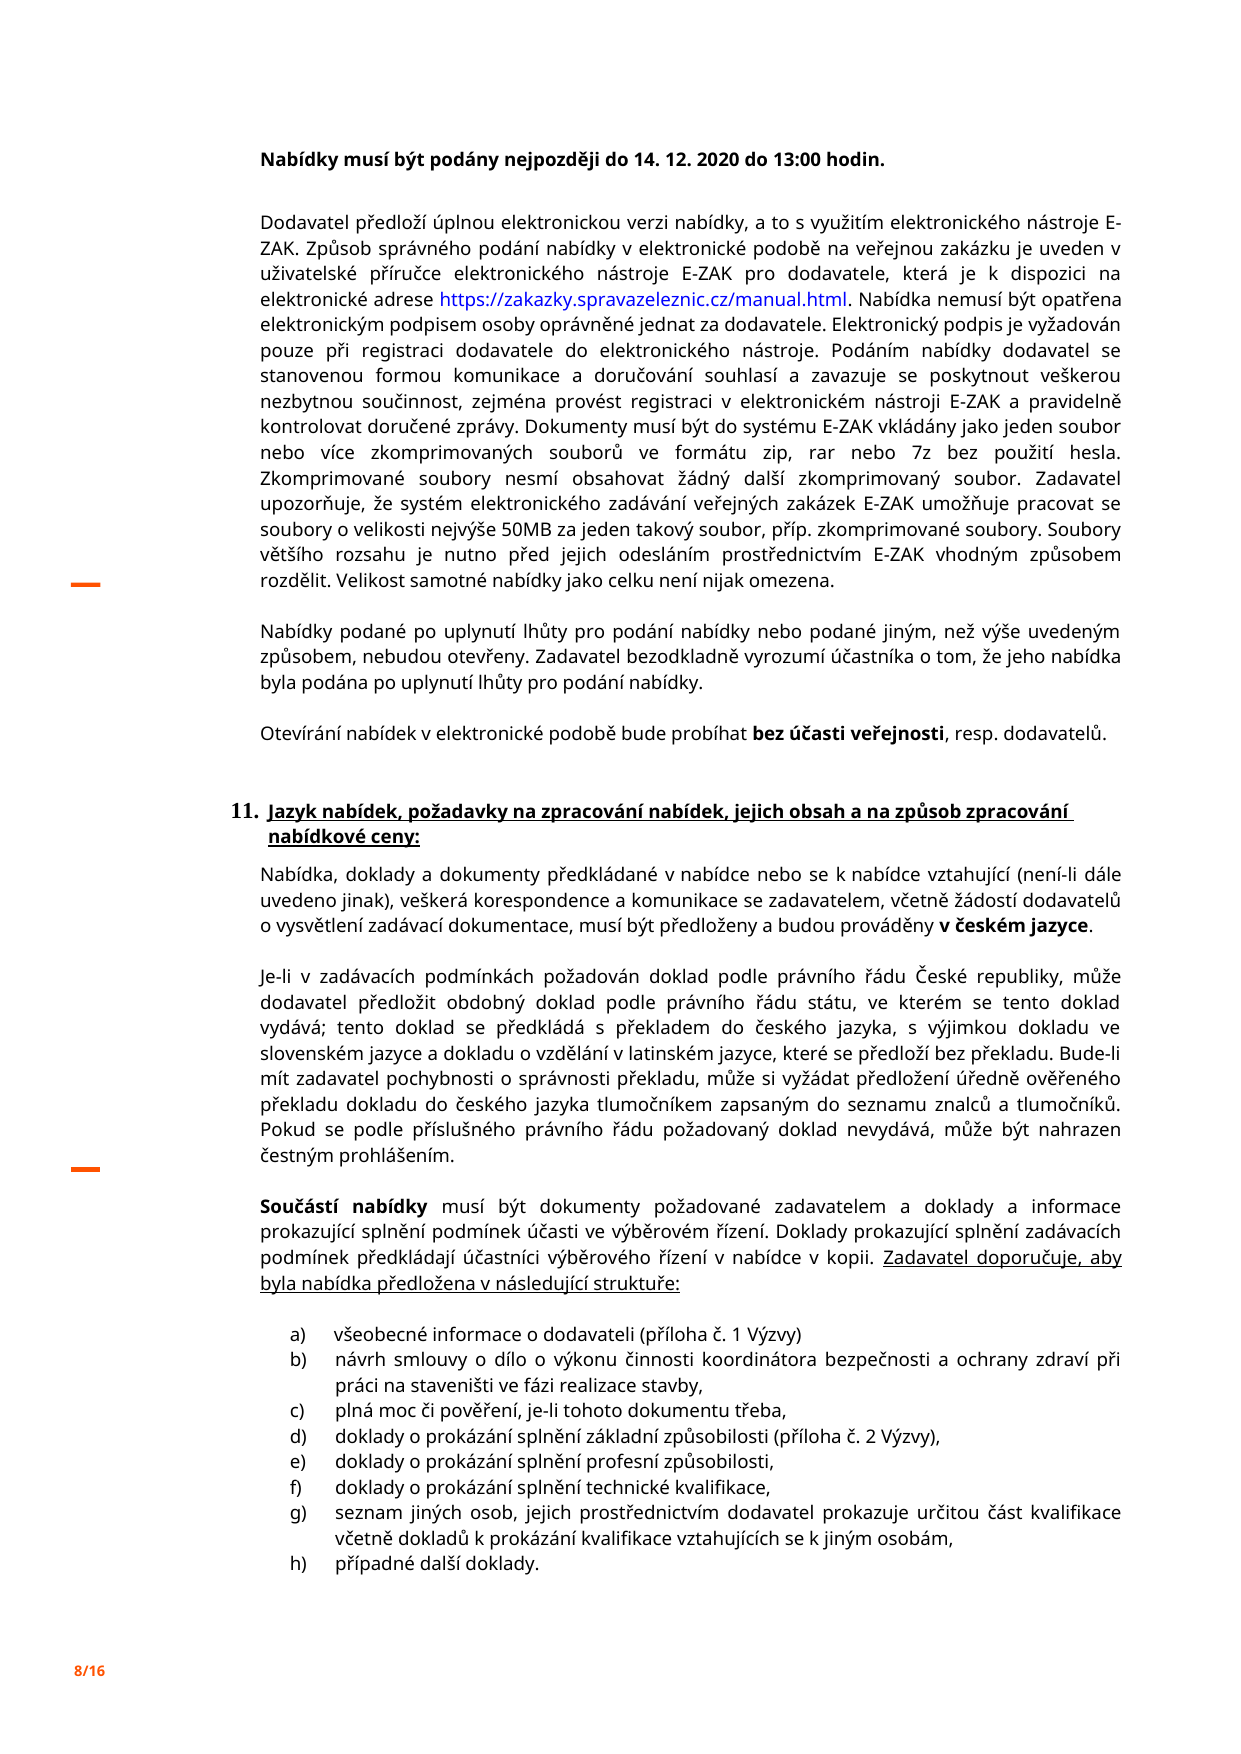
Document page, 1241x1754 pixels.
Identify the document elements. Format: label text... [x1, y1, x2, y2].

text Nabídky musí být podány nejpozději do 14. 12. 2020 do 13:00 hodin. [260, 146, 1122, 172]
text Otevírání nabídek v elektronické podobě bude probíhat bez účasti veřejnosti, resp. dodavatelů. [260, 720, 1122, 746]
text Součástí nabídky musí být dokumenty požadované zadavatelem a doklady a informace prokazující splnění podmínek účasti ve výběrovém řízení. Doklady prokazující splnění zadávacích podmínek předkládají účastníci výběrového řízení v nabídce v kopii. Zadavatel doporučuje, aby byla nabídka předložena v následující struktuře: [260, 1193, 1122, 1295]
list seznam jiných osob, jejich prostřednictvím dodavatel prokazuje určitou část kvalifikace včetně dokladů k prokázání kvalifikace vztahujících se k jiným osobám, [289, 1499, 1122, 1551]
text Dodavatel předloží úplnou elektronickou verzi nabídky, a to s využitím elektronického nástroje E-ZAK. Způsob správného podání nabídky v elektronické podobě na veřejnou zakázku je uveden v uživatelské příručce elektronického nástroje E-ZAK pro dodavatele, která je k dispozici na elektronické adrese https://zakazky.spravazeleznic.cz/manual.html. Nabídka nemusí být opatřena elektronickým podpisem osoby oprávněné jednat za dodavatele. Elektronický podpis je vyžadován pouze při registraci dodavatele do elektronického nástroje. Podáním nabídky dodavatel se stanovenou formou komunikace a doručování souhlasí a zavazuje se poskytnout veškerou nezbytnou součinnost, zejména provést registraci v elektronickém nástroji E-ZAK a pravidelně kontrolovat doručené zprávy. Dokumenty musí být do systému E-ZAK vkládány jako jeden soubor nebo více zkomprimovaných souborů ve formátu zip, rar nebo 7z bez použití hesla. Zkomprimované soubory nesmí obsahovat žádný další zkomprimovaný soubor. Zadavatel upozorňuje, že systém elektronického zadávání veřejných zakázek E-ZAK umožňuje pracovat se soubory o velikosti nejvýše 50MB za jeden takový soubor, příp. zkomprimované soubory. Soubory většího rozsahu je nutno před jejich odesláním prostřednictvím E-ZAK vhodným způsobem rozdělit. Velikost samotné nabídky jako celku není nijak omezena. [260, 210, 1122, 592]
list návrh smlouvy o dílo o výkonu činnosti koordinátora bezpečnosti a ochrany zdraví při práci na staveništi ve fázi realizace stavby, [289, 1346, 1122, 1397]
list případné další doklady. [289, 1551, 1122, 1576]
list doklady o prokázání splnění základní způsobilosti (příloha č. 2 Výzvy), [289, 1423, 1122, 1448]
list doklady o prokázání splnění technické kvalifikace, [289, 1474, 1122, 1499]
list Jazyk nabídek, požadavky na zpracování nabídek, jejich obsah a na způsob zpracování nabídkové ceny: [230, 797, 1122, 849]
list plná moc či pověření, je-li tohoto dokumentu třeba, [289, 1397, 1122, 1423]
list všeobecné informace o dodavateli (příloha č. 1 Výzvy) [289, 1321, 1122, 1346]
text Nabídky podané po uplynutí lhůty pro podání nabídky nebo podané jiným, než výše uvedeným způsobem, nebudou otevřeny. Zadavatel bezodkladně vyrozumí účastníka o tom, že jeho nabídka byla podána po uplynutí lhůty pro podání nabídky. [260, 618, 1122, 694]
text Je-li v zadávacích podmínkách požadován doklad podle právního řádu České republiky, může dodavatel předložit obdobný doklad podle právního řádu státu, ve kterém se tento doklad vydává; tento doklad se předkládá s překladem do českého jazyka, s výjimkou dokladu ve slovenském jazyce a dokladu o vzdělání v latinském jazyce, které se předloží bez překladu. Bude-li mít zadavatel pochybnosti o správnosti překladu, může si vyžádat předložení úředně ověřeného překladu dokladu do českého jazyka tlumočníkem zapsaným do seznamu znalců a tlumočníků. Pokud se podle příslušného právního řádu požadovaný doklad nevydává, může být nahrazen čestným prohlášením. [260, 963, 1122, 1168]
text Nabídka, doklady a dokumenty předkládané v nabídce nebo se k nabídce vztahující (není-li dále uvedeno jinak), veškerá korespondence a komunikace se zadavatelem, včetně žádostí dodavatelů o vysvětlení zadávací dokumentace, musí být předloženy a budou prováděny v českém jazyce. [260, 861, 1122, 938]
list doklady o prokázání splnění profesní způsobilosti, [289, 1448, 1122, 1474]
